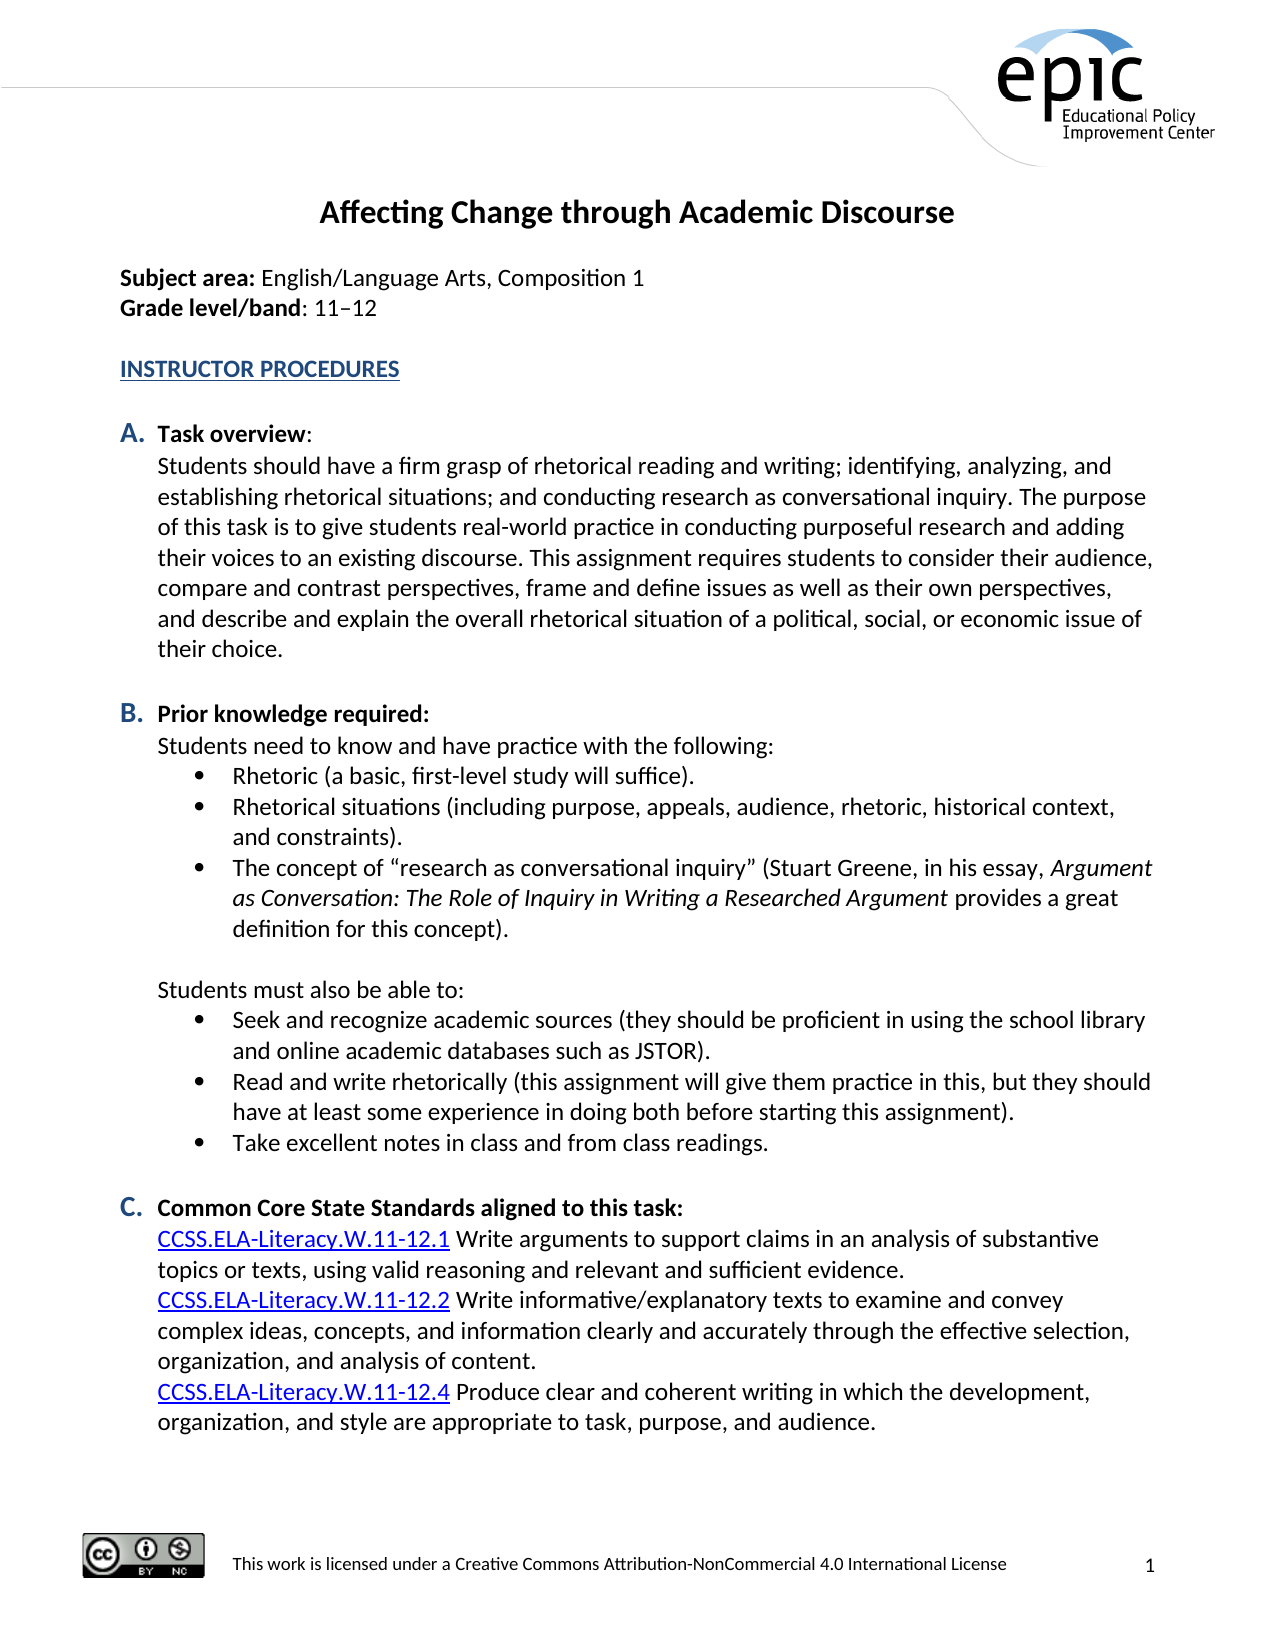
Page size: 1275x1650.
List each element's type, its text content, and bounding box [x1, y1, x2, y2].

list The concept of “research as conversational inquiry” (Stuart Greene, in his essay, Argument as Conversation: The Role of Inquiry in Writing a Researched Argument provides a great definition for this concept). [195, 852, 1155, 944]
list Take excellent notes in class and from class readings. [195, 1127, 1155, 1157]
list Students should have a firm grasp of rhetorical reading and writing; identifying, analyzing, and establishing rhetorical situations; and conducting research as conversational inquiry. The purpose of this task is to give students real-world practice in conducting purposeful research and adding their voices to an existing discourse. This assignment requires students to consider their audience, compare and contrast perspectives, frame and define issues as well as their own perspectives, and describe and explain the overall rhetorical situation of a political, social, or economic issue of their choice. [157, 450, 1155, 664]
text Affecting Change through Academic Discourse [120, 191, 1155, 231]
list CCSS.ELA-Literacy.W.11-12.4 Produce clear and coherent writing in which the development, organization, and style are appropriate to task, purpose, and audience. [157, 1376, 1155, 1437]
list Task overview: [120, 414, 1155, 450]
text Subject area: English/Language Arts, Composition 1 [120, 262, 1155, 292]
list Students must also be able to: [157, 974, 1155, 1005]
text INSTRUCTOR PROCEDURES [120, 353, 1155, 384]
list Common Core State Standards aligned to this task: [120, 1188, 1155, 1223]
list Prior knowledge required: [120, 694, 1155, 730]
list CCSS.ELA-Literacy.W.11-12.1 Write arguments to support claims in an analysis of substantive topics or texts, using valid reasoning and relevant and sufficient evidence. [157, 1223, 1155, 1284]
list Seek and recognize academic sources (they should be proficient in using the school library and online academic databases such as JSTOR). [195, 1005, 1155, 1066]
list CCSS.ELA-Literacy.W.11-12.2 Write informative/explanatory texts to examine and convey complex ideas, concepts, and information clearly and accurately through the effective selection, organization, and analysis of content. [157, 1284, 1155, 1376]
picture [0, 28, 1271, 166]
text Grade level/band: 11–12 [120, 292, 1155, 323]
picture [82, 1533, 205, 1578]
list Rhetoric (a basic, first-level study will suffice). [195, 761, 1155, 791]
list Students need to know and have practice with the following: [157, 730, 1155, 761]
list Rhetorical situations (including purpose, appeals, audience, rhetoric, historical context, and constraints). [195, 791, 1155, 852]
list Read and write rhetorically (this assignment will give them practice in this, but they should have at least some experience in doing both before starting this assignment). [195, 1066, 1155, 1127]
